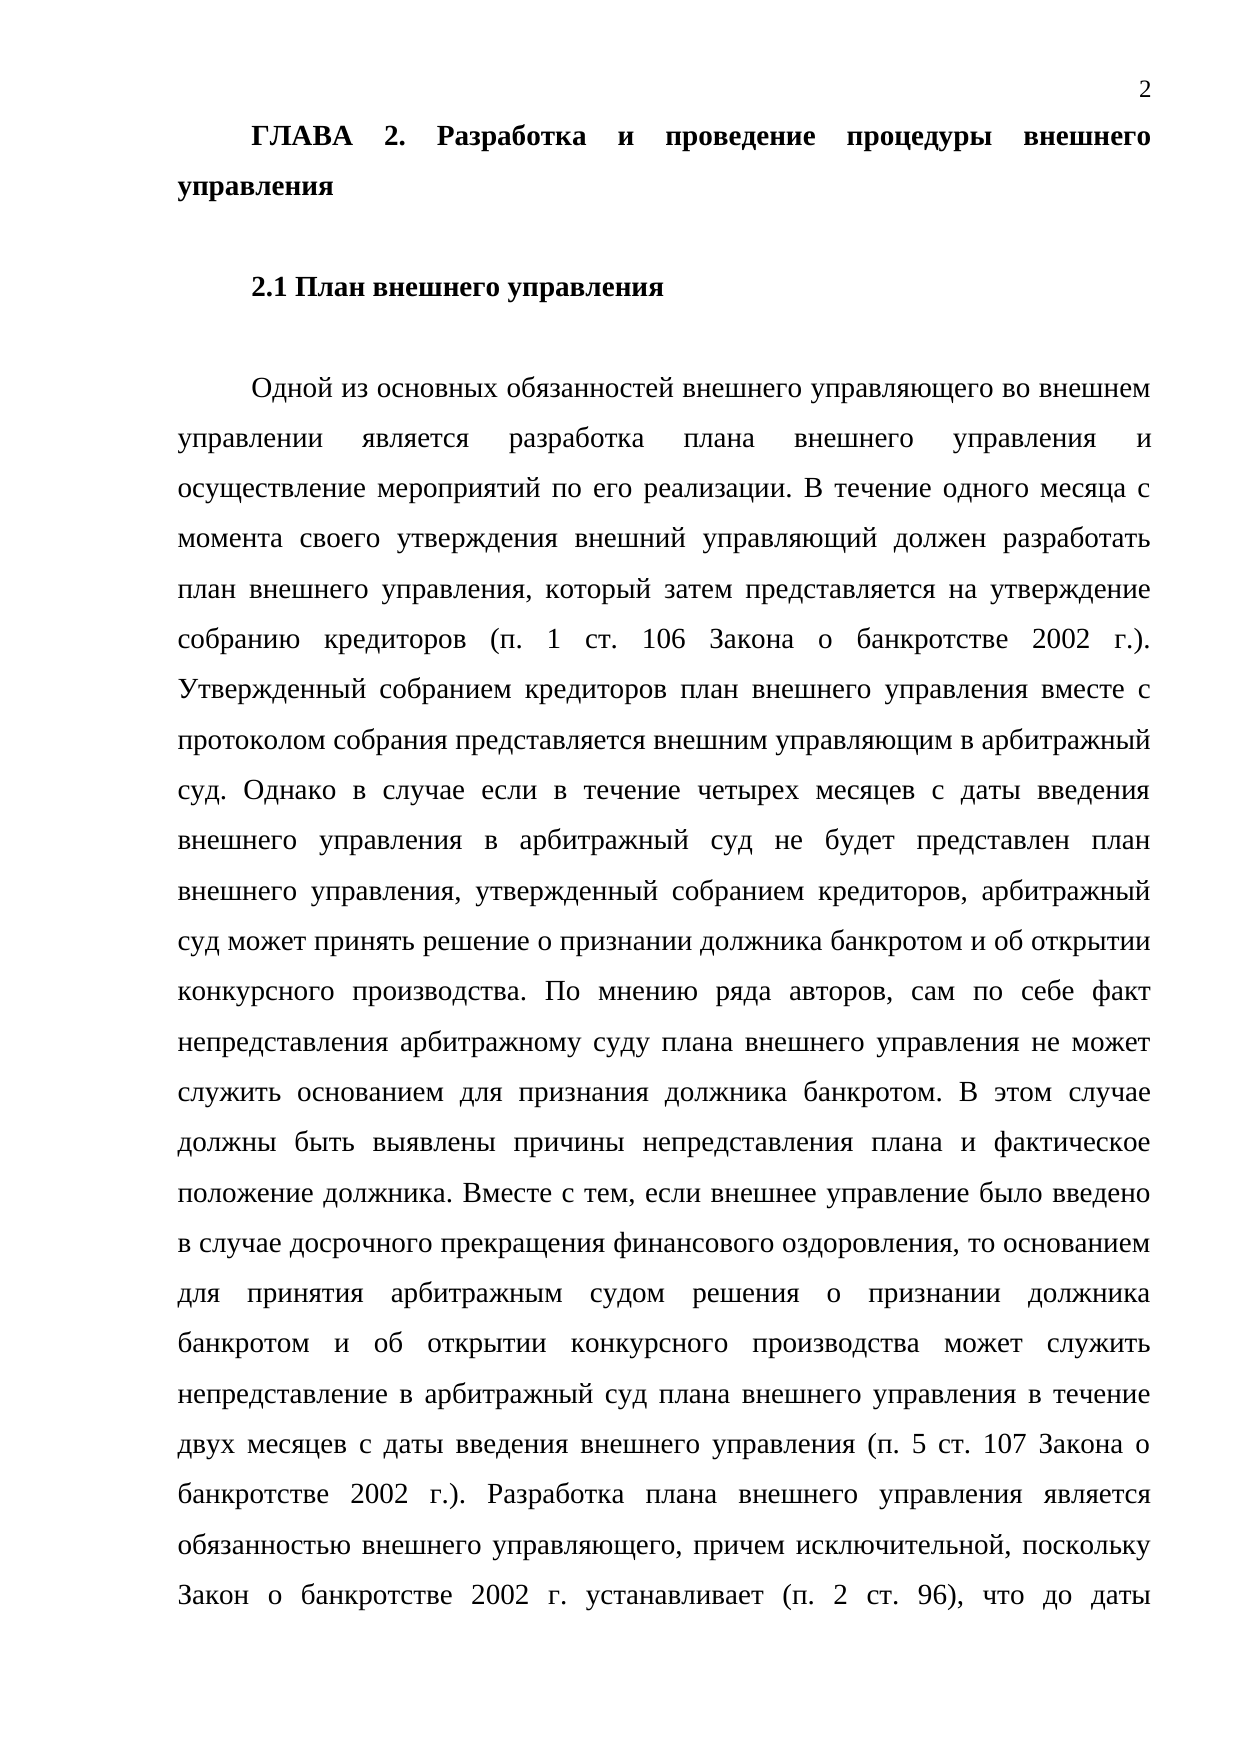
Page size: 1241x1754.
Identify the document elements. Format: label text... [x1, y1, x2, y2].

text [177, 370, 1152, 1611]
text ГЛАВА 2. Разработка и проведение процедуры внешнего управления [177, 118, 1152, 202]
text 2.1 План внешнего управления [177, 269, 1152, 303]
